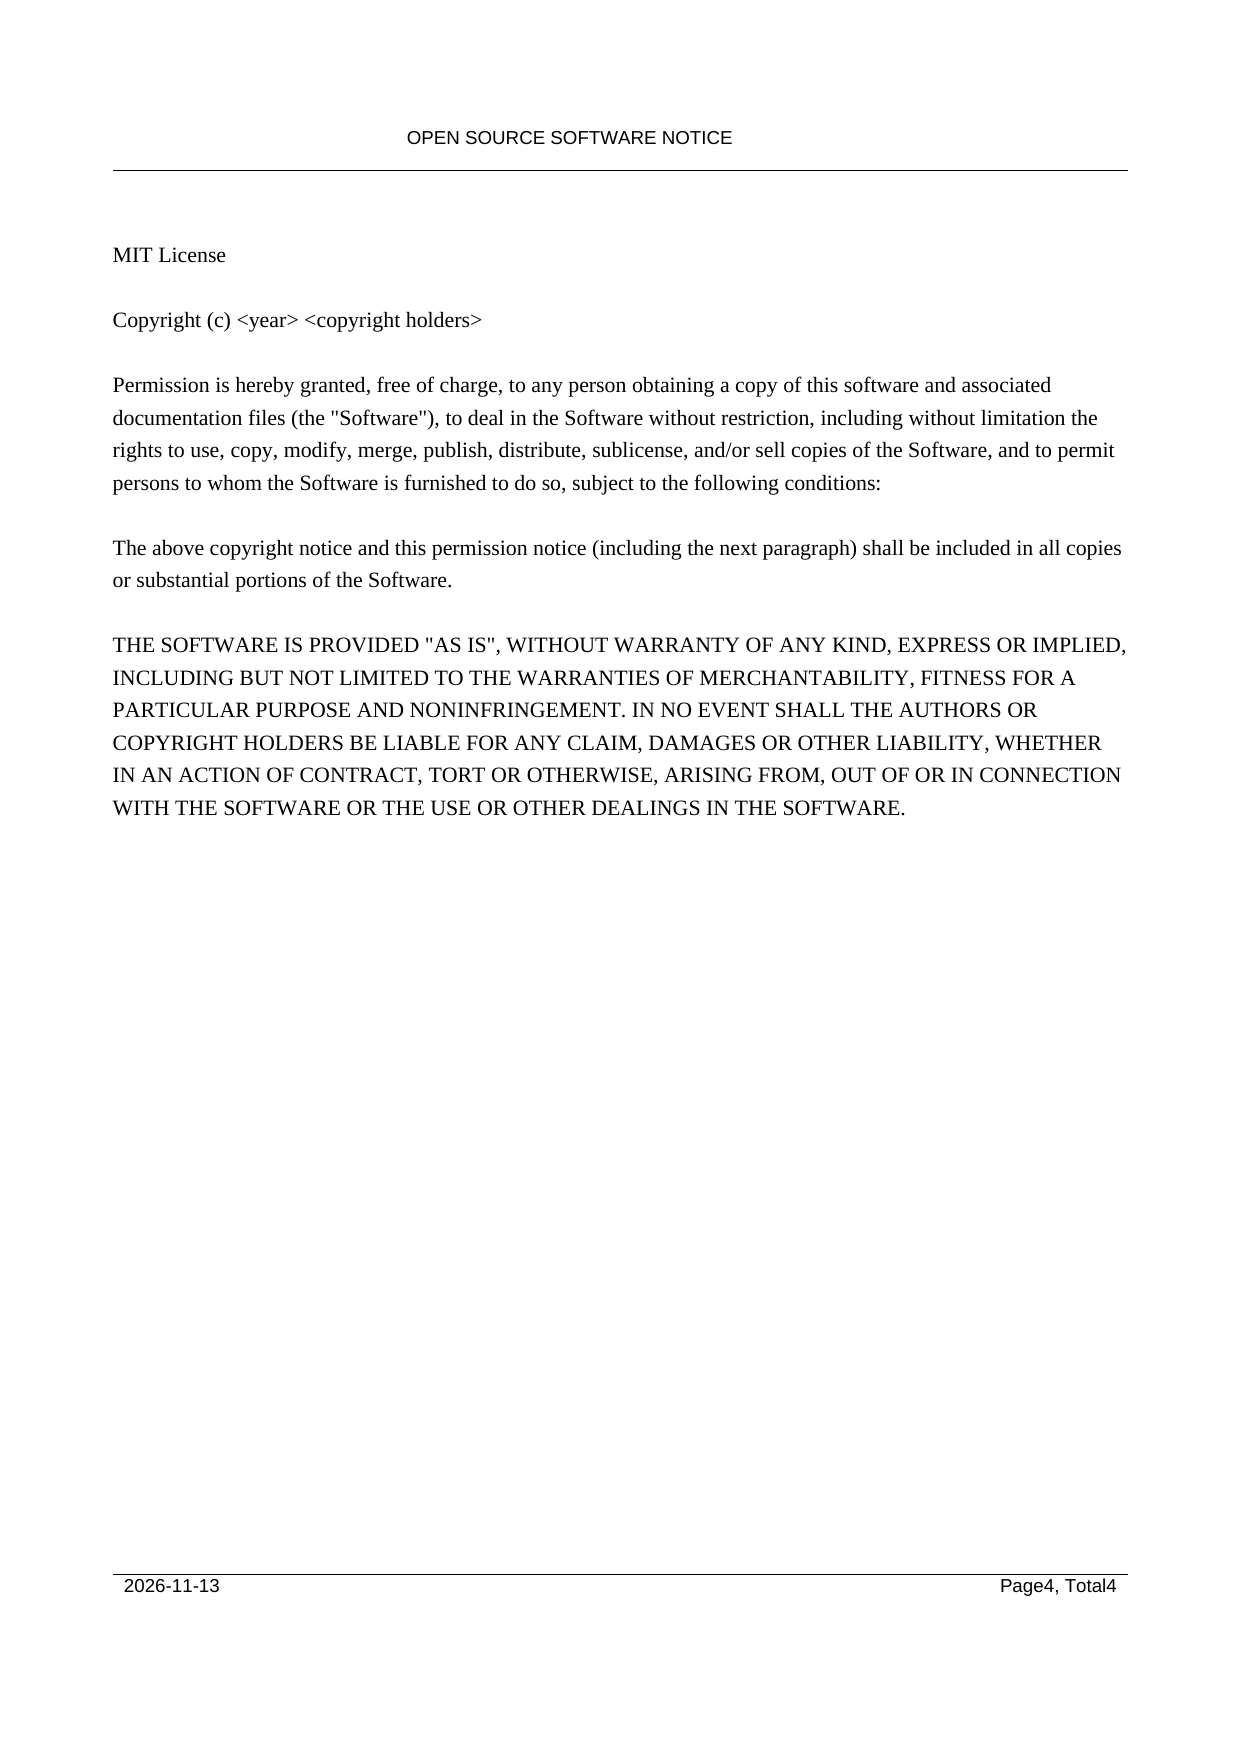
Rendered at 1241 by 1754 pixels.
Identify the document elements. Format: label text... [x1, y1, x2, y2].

text MIT License Copyright (c) <year> <copyright holders> Permission is hereby granted, free of charge, to any person obtaining a copy of this software and associated documentation files (the "Software"), to deal in the Software without restriction, including without limitation the rights to use, copy, modify, merge, publish, distribute, sublicense, and/or sell copies of the Software, and to permit persons to whom the Software is furnished to do so, subject to the following conditions: The above copyright notice and this permission notice (including the next paragraph) shall be included in all copies or substantial portions of the Software. THE SOFTWARE IS PROVIDED "AS IS", WITHOUT WARRANTY OF ANY KIND, EXPRESS OR IMPLIED, INCLUDING BUT NOT LIMITED TO THE WARRANTIES OF MERCHANTABILITY, FITNESS FOR A PARTICULAR PURPOSE AND NONINFRINGEMENT. IN NO EVENT SHALL THE AUTHORS OR COPYRIGHT HOLDERS BE LIABLE FOR ANY CLAIM, DAMAGES OR OTHER LIABILITY, WHETHER IN AN ACTION OF CONTRACT, TORT OR OTHERWISE, ARISING FROM, OUT OF OR IN CONNECTION WITH THE SOFTWARE OR THE USE OR OTHER DEALINGS IN THE SOFTWARE. [112, 239, 1128, 824]
